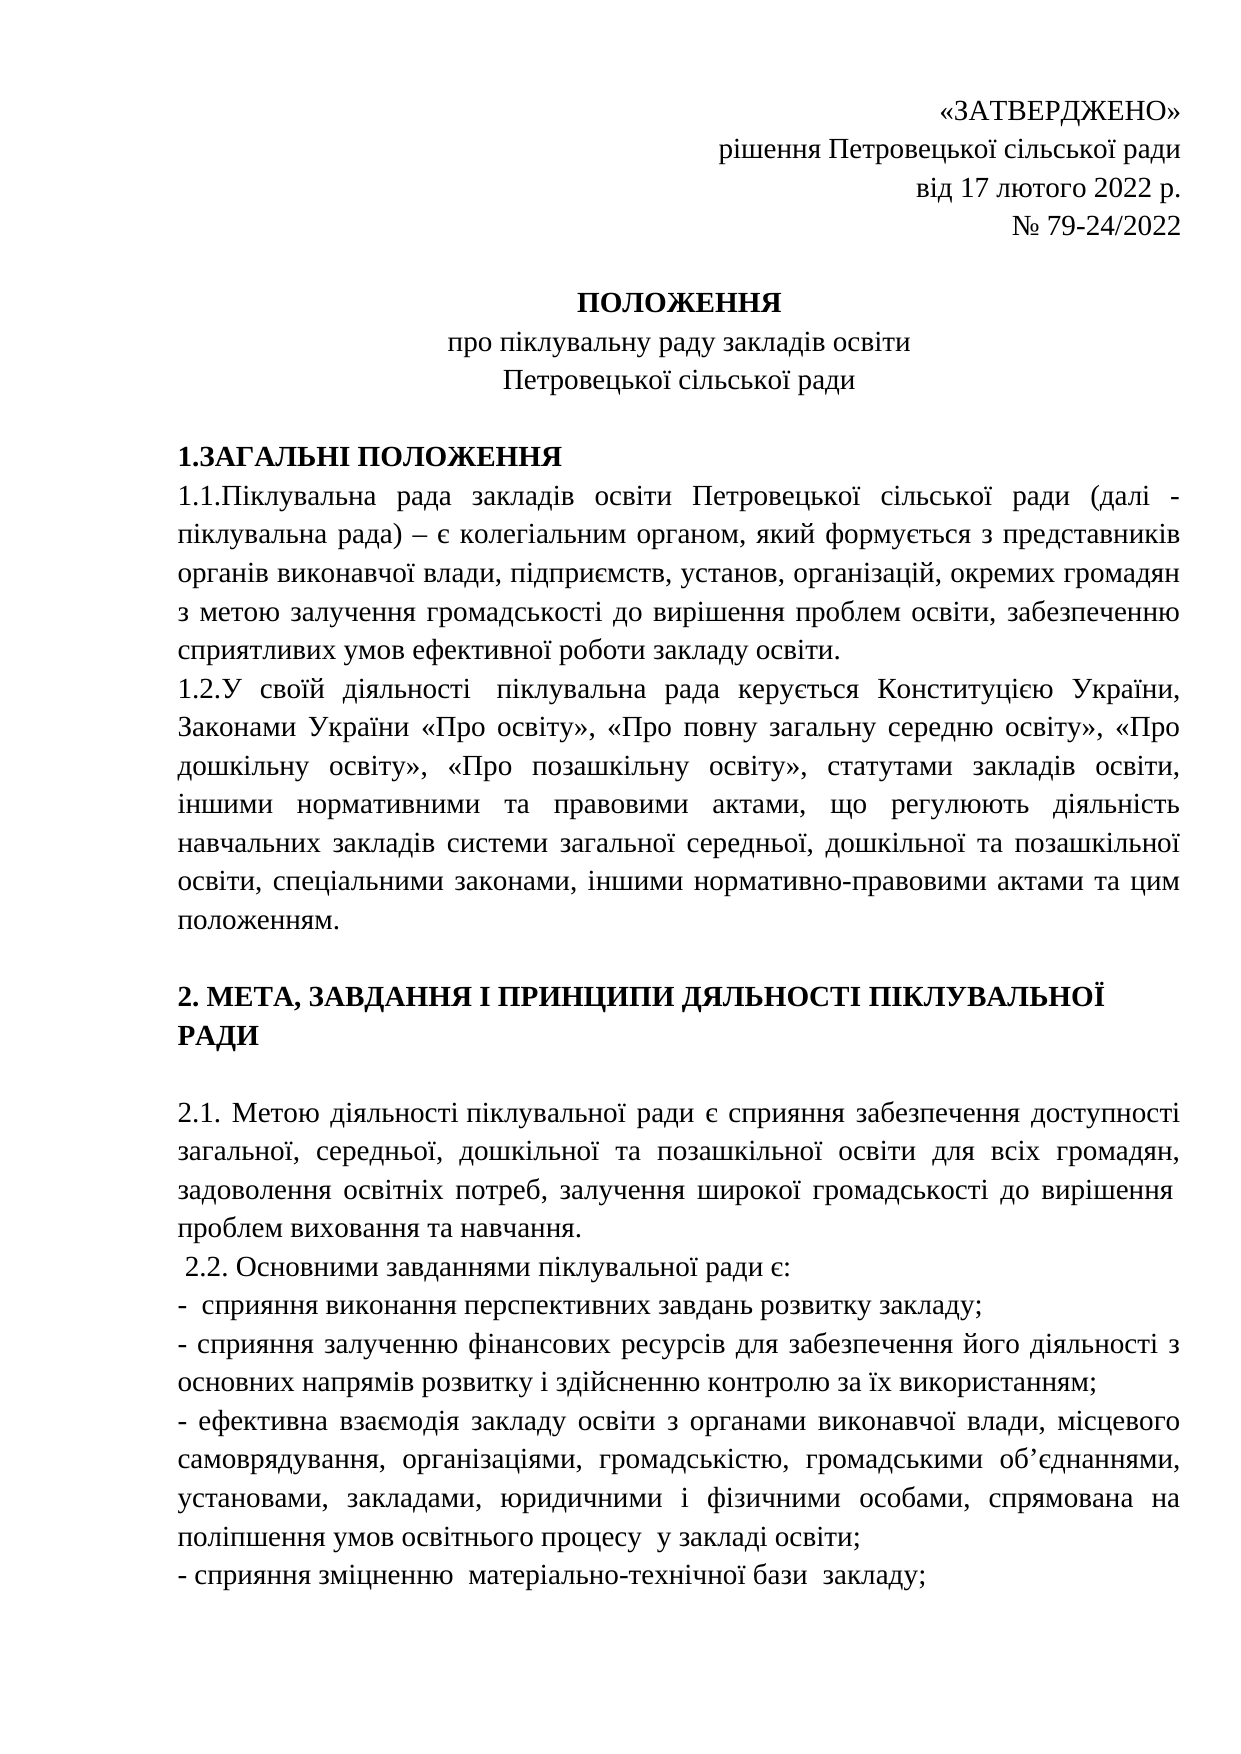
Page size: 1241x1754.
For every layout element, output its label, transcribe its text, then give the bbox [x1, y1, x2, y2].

text - сприяння зміцненню матеріально-технічної бази закладу; [177, 1557, 1181, 1591]
list 1.1.Піклувальна рада закладів освіти Петровецької сільської ради (далі - піклувальна рада) – є колегіальним органом, який формується з представників органів виконавчої влади, підприємств, установ, організацій, окремих громадян з метою залучення громадськості до вирішення проблем освіти, забезпеченню сприятливих умов ефективної роботи закладу освіти. [177, 478, 1181, 666]
text рішення Петровецької сільської ради [177, 131, 1181, 165]
text 2. МЕТА, ЗАВДАННЯ І ПРИНЦИПИ ДЯЛЬНОСТІ ПІКЛУВАЛЬНОЇ РАДИ [177, 979, 1181, 1051]
text «ЗАТВЕРДЖЕНО» [177, 93, 1181, 126]
text № 79-24/2022 [177, 208, 1181, 242]
text ПОЛОЖЕННЯ [177, 285, 1181, 319]
text - ефективна взаємодія закладу освіти з органами виконавчої влади, місцевого самоврядування, організаціями, громадськістю, громадськими об’єднаннями, установами, закладами, юридичними і фізичними особами, спрямована на поліпшення умов освітнього процесу у закладі освіти; [177, 1403, 1181, 1552]
text - сприяння виконання перспективних завдань розвитку закладу; [177, 1287, 1181, 1321]
text від 17 лютого 2022 р. [177, 170, 1181, 203]
text 1.2.У своїй діяльності піклувальна рада керується Конституцією України, Законами України «Про освіту», «Про повну загальну середню освіту», «Про дошкільну освіту», «Про позашкільну освіту», статутами закладів освіти, іншими нормативними та правовими актами, що регулюють діяльність навчальних закладів системи загальної середньої, дошкільної та позашкільної освіти, спеціальними законами, іншими нормативно-правовими актами та цим положенням. [177, 671, 1181, 936]
text 2.2. Основними завданнями піклувальної ради є: [177, 1249, 1181, 1282]
text про піклувальну раду закладів освіти [177, 324, 1181, 357]
text 1.ЗАГАЛЬНІ ПОЛОЖЕННЯ [177, 439, 1181, 473]
text - сприяння залученню фінансових ресурсів для забезпечення його діяльності з основних напрямів розвитку і здійсненню контролю за їх використанням; [177, 1326, 1181, 1398]
text Петровецької сільської ради [177, 362, 1181, 396]
text 2.1. Метою діяльності піклувальної ради є сприяння забезпечення доступності загальної, середньої, дошкільної та позашкільної освіти для всіх громадян, задоволення освітніх потреб, залучення широкої громадськості до вирішення проблем виховання та навчання. [177, 1095, 1181, 1244]
